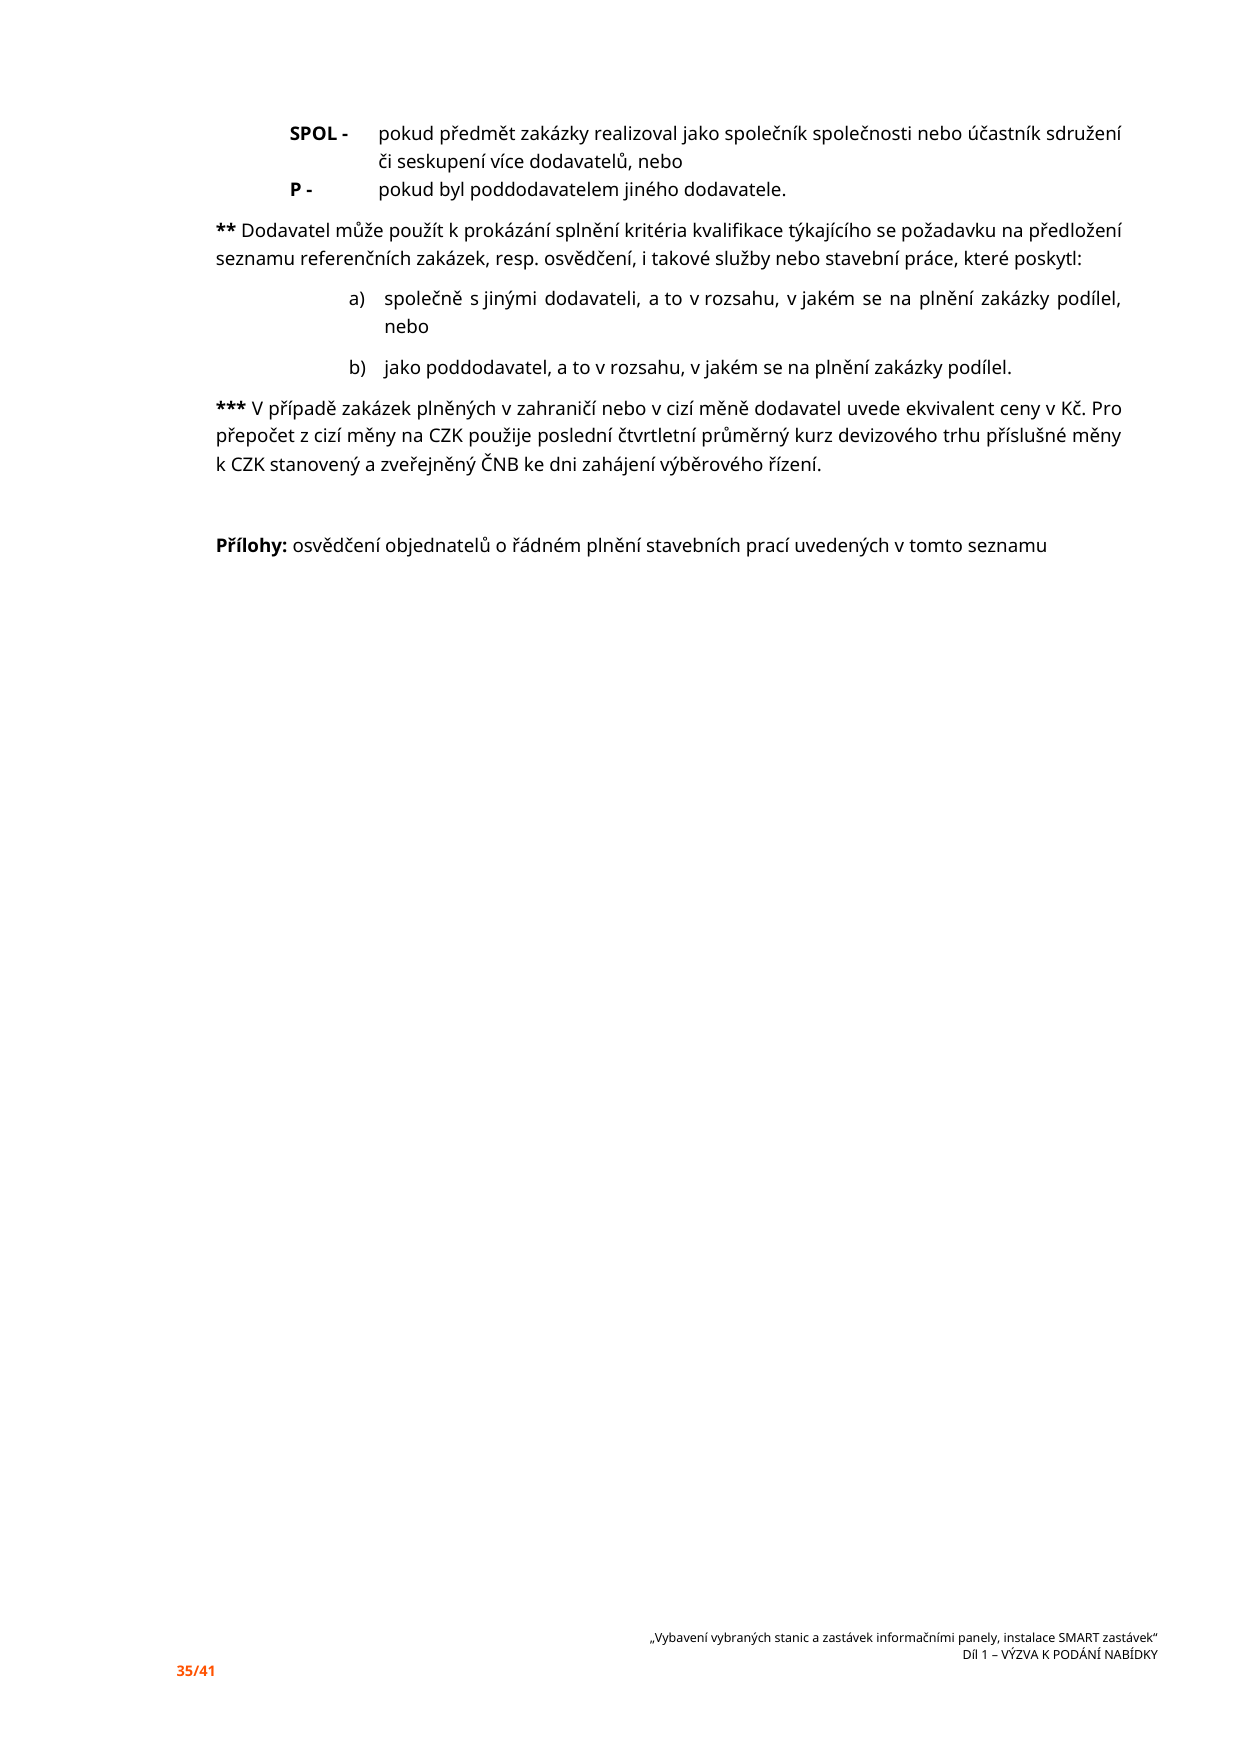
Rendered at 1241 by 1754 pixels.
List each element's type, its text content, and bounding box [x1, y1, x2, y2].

text ** Dodavatel může použít k prokázání splnění kritéria kvalifikace týkajícího se požadavku na předložení seznamu referenčních zakázek, resp. osvědčení, i takové služby nebo stavební práce, které poskytl: [216, 217, 1122, 271]
list společně s jinými dodavateli, a to v rozsahu, v jakém se na plnění zakázky podílel, nebo [349, 286, 1122, 339]
text P - pokud byl poddodavatelem jiného dodavatele. [289, 177, 1122, 202]
text jako poddodavatel, a to v rozsahu, v jakém se na plnění zakázky podílel. [349, 354, 1122, 380]
text Přílohy: osvědčení objednatelů o řádném plnění stavebních prací uvedených v tomto seznamu [216, 532, 1122, 557]
text *** V případě zakázek plněných v zahraničí nebo v cizí měně dodavatel uvede ekvivalent ceny v Kč. Pro přepočet z cizí měny na CZK použije poslední čtvrtletní průměrný kurz devizového trhu příslušné měny k CZK stanovený a zveřejněný ČNB ke dni zahájení výběrového řízení. [216, 395, 1122, 476]
text SPOL - pokud předmět zakázky realizoval jako společník společnosti nebo účastník sdružení či seskupení více dodavatelů, nebo [289, 121, 1122, 174]
